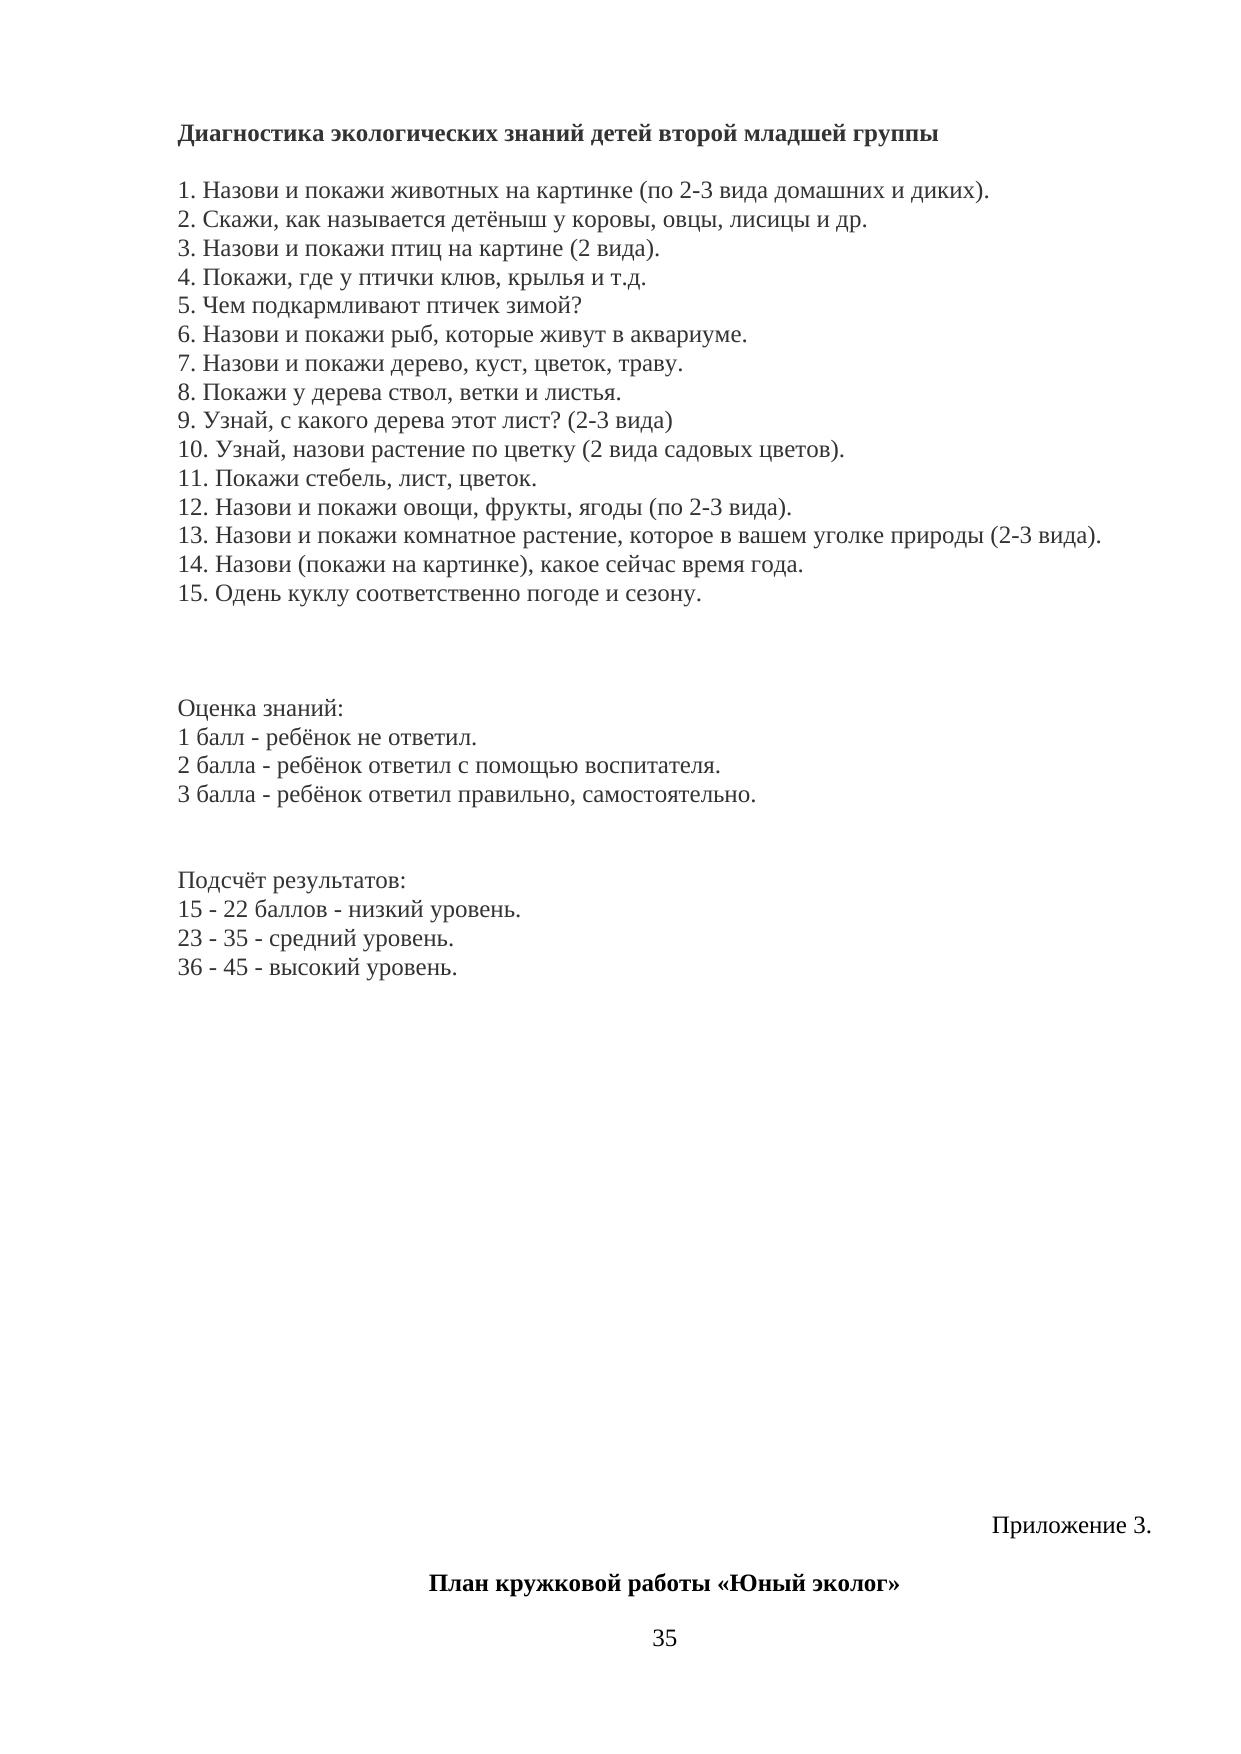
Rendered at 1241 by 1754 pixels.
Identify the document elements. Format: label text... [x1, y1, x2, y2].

text 3. Назови и покажи птиц на картине (2 вида). [177, 233, 1152, 262]
text 15 - 22 баллов - низкий уровень. [177, 894, 1152, 923]
text Оценка знаний: [177, 693, 1152, 722]
text План кружковой работы «Юный эколог» [177, 1568, 1152, 1597]
text Приложение 3. [177, 1511, 1152, 1539]
text 4. Покажи, где у птички клюв, крылья и т.д. [177, 262, 1152, 291]
text 14. Назови (покажи на картинке), какое сейчас время года. [177, 549, 1152, 578]
text 15. Одень куклу соответственно погоде и сезону. [177, 578, 1152, 607]
text 23 - 35 - средний уровень. [177, 923, 1152, 952]
text 1. Назови и покажи животных на картинке (по 2-3 вида домашних и диких). [177, 176, 1152, 204]
text 2. Скажи, как называется детёныш у коровы, овцы, лисицы и др. [177, 204, 1152, 233]
text 1 балл - ребёнок не ответил. [177, 722, 1152, 751]
text 2 балла - ребёнок ответил с помощью воспитателя. [177, 751, 1152, 779]
text 13. Назови и покажи комнатное растение, которое в вашем уголке природы (2-3 вида). [177, 521, 1152, 549]
text 36 - 45 - высокий уровень. [177, 952, 1152, 981]
text 12. Назови и покажи овощи, фрукты, ягоды (по 2-3 вида). [177, 492, 1152, 521]
text Подсчёт результатов: [177, 866, 1152, 894]
text 5. Чем подкармливают птичек зимой? [177, 291, 1152, 319]
text 7. Назови и покажи дерево, куст, цветок, траву. [177, 348, 1152, 377]
text Диагностика экологических знаний детей второй младшей группы [177, 118, 1152, 147]
text 3 балла - ребёнок ответил правильно, самостоятельно. [177, 779, 1152, 808]
text 11. Покажи стебель, лист, цветок. [177, 463, 1152, 492]
text 6. Назови и покажи рыб, которые живут в аквариуме. [177, 319, 1152, 348]
text 10. Узнай, назови растение по цветку (2 вида садовых цветов). [177, 434, 1152, 463]
text 8. Покажи у дерева ствол, ветки и листья. [177, 377, 1152, 406]
text 9. Узнай, с какого дерева этот лист? (2-3 вида) [177, 406, 1152, 434]
